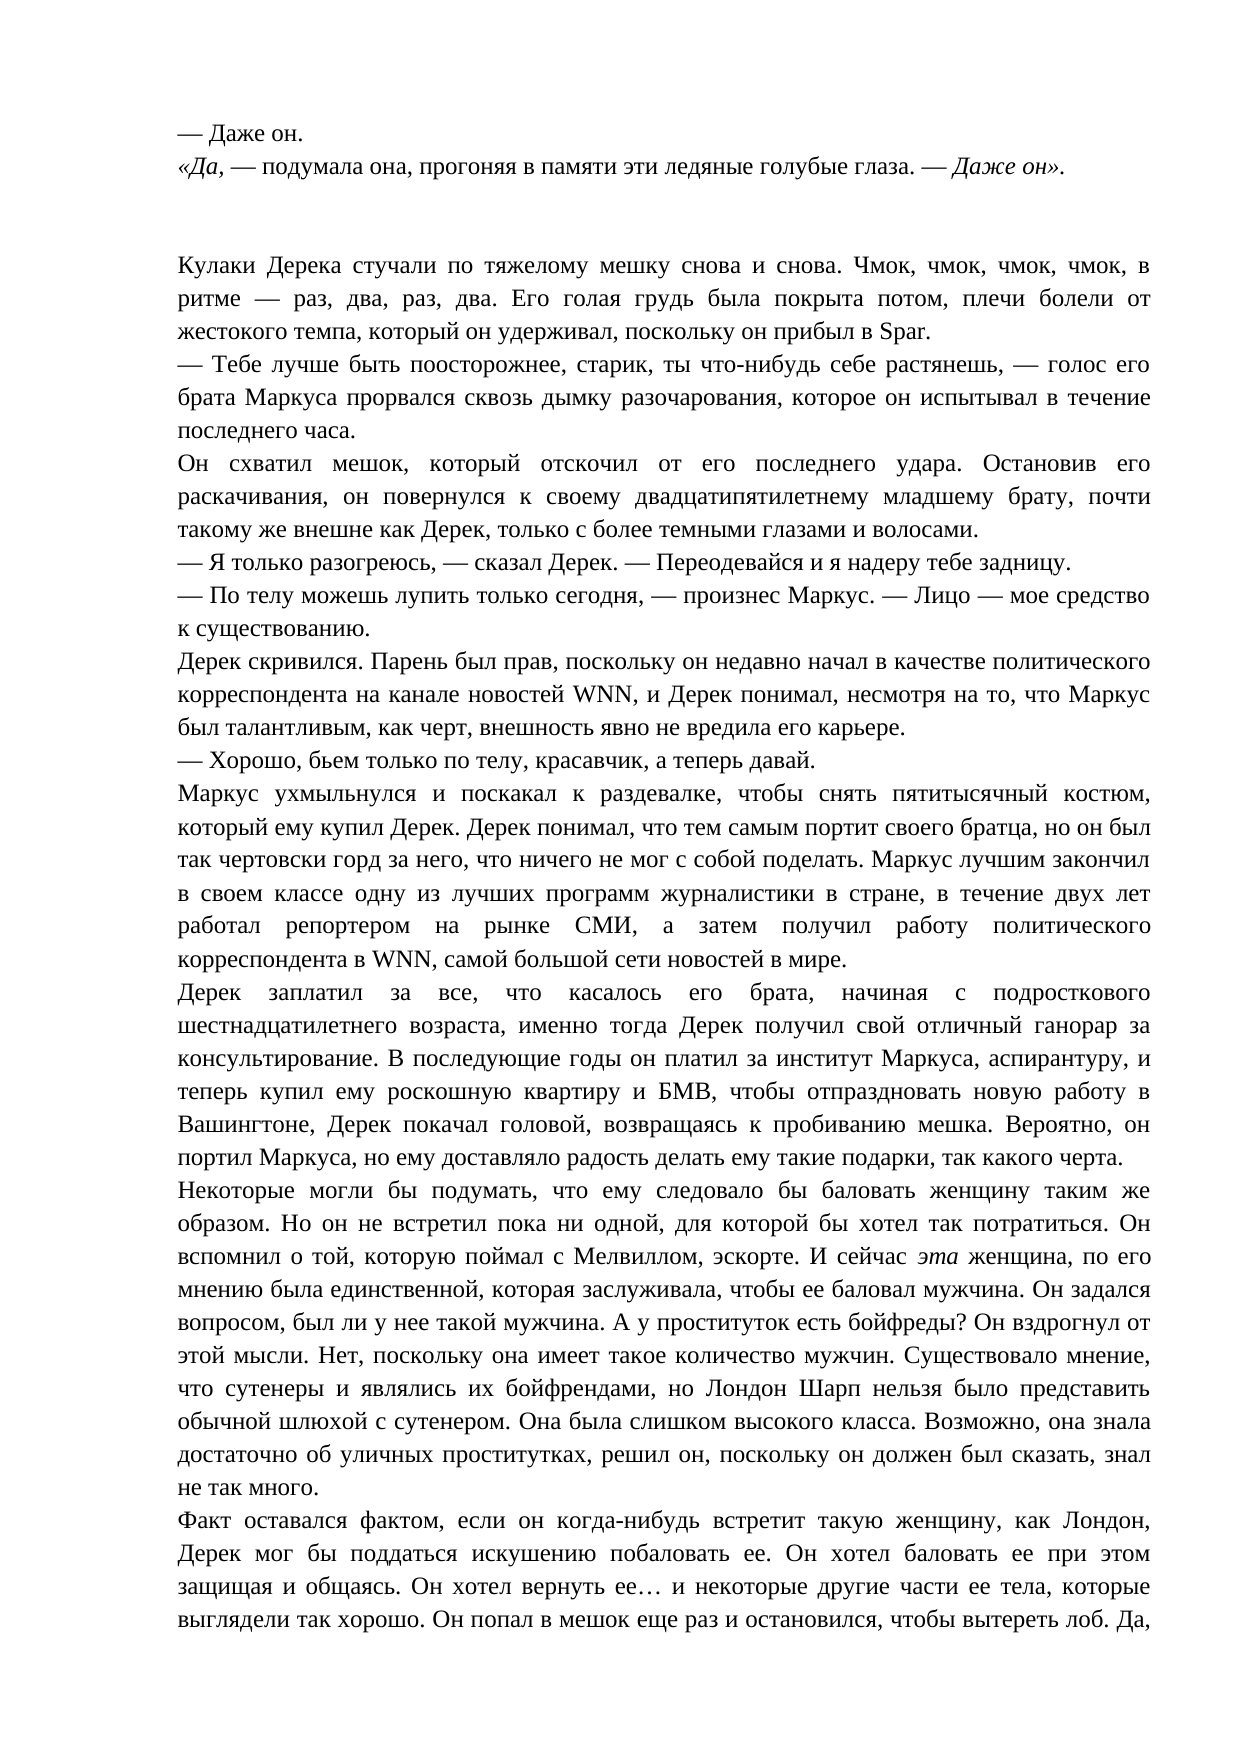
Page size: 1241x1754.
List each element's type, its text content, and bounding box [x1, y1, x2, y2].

text — Тебе лучше быть поосторожнее, старик, ты что-нибудь себе растянешь, — голос его брата Маркуса прорвался сквозь дымку разочарования, которое он испытывал в течение последнего часа. [177, 349, 1152, 444]
text Дерек скривился. Парень был прав, поскольку он недавно начал в качестве политического корреспондента на канале новостей WNN, и Дерек понимал, несмотря на то, что Маркус был талантливым, как черт, внешность явно не вредила его карьере. [177, 646, 1152, 741]
text Маркус ухмыльнулся и поскакал к раздевалке, чтобы снять пятитысячный костюм, который ему купил Дерек. Дерек понимал, что тем самым портит своего братца, но он был так чертовски горд за него, что ничего не мог с собой поделать. Маркус лучшим закончил в своем классе одну из лучших программ журналистики в стране, в течение двух лет работал репортером на рынке СМИ, а затем получил работу политического корреспондента в WNN, самой большой сети новостей в мире. [177, 778, 1152, 972]
text Некоторые могли бы подумать, что ему следовало бы баловать женщину таким же образом. Но он не встретил пока ни одной, для которой бы хотел так потратиться. Он вспомнил о той, которую поймал с Мелвиллом, эскорте. И сейчас эта женщина, по его мнению была единственной, которая заслуживала, чтобы ее баловал мужчина. Он задался вопросом, был ли у нее такой мужчина. А у проституток есть бойфреды? Он вздрогнул от этой мысли. Нет, поскольку она имеет такое количество мужчин. Существовало мнение, что сутенеры и являлись их бойфрендами, но Лондон Шарп нельзя было представить обычной шлюхой с сутенером. Она была слишком высокого класса. Возможно, она знала достаточно об уличных проститутках, решил он, поскольку он должен был сказать, знал не так много. [177, 1175, 1152, 1501]
text Он схватил мешок, который отскочил от его последнего удара. Остановив его раскачивания, он повернулся к своему двадцатипятилетнему младшему брату, почти такому же внешне как Дерек, только с более темными глазами и волосами. [177, 448, 1152, 543]
text Кулаки Дерека стучали по тяжелому мешку снова и снова. Чмок, чмок, чмок, чмок, в ритме — раз, два, раз, два. Его голая грудь была покрыта потом, плечи болели от жестокого темпа, который он удерживал, поскольку он прибыл в Spar. [177, 250, 1152, 345]
text Дерек заплатил за все, что касалось его брата, начиная с подросткового шестнадцатилетнего возраста, именно тогда Дерек получил свой отличный ганорар за консультирование. В последующие годы он платил за институт Маркуса, аспирантуру, и теперь купил ему роскошную квартиру и БМВ, чтобы отпраздновать новую работу в Вашингтоне, Дерек покачал головой, возвращаясь к пробиванию мешка. Вероятно, он портил Маркуса, но ему доставляло радость делать ему такие подарки, так какого черта. [177, 977, 1152, 1171]
text — По телу можешь лупить только сегодня, — произнес Маркус. — Лицо — мое средство к существованию. [177, 580, 1152, 642]
text — Даже он. [177, 118, 1152, 147]
text — Я только разогреюсь, — сказал Дерек. — Переодевайся и я надеру тебе задницу. [177, 547, 1152, 576]
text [177, 1505, 1152, 1633]
text «Да, — подумала она, прогоняя в памяти эти ледяные голубые глаза. — Даже он». [177, 151, 1152, 180]
text — Хорошо, бьем только по телу, красавчик, а теперь давай. [177, 746, 1152, 774]
